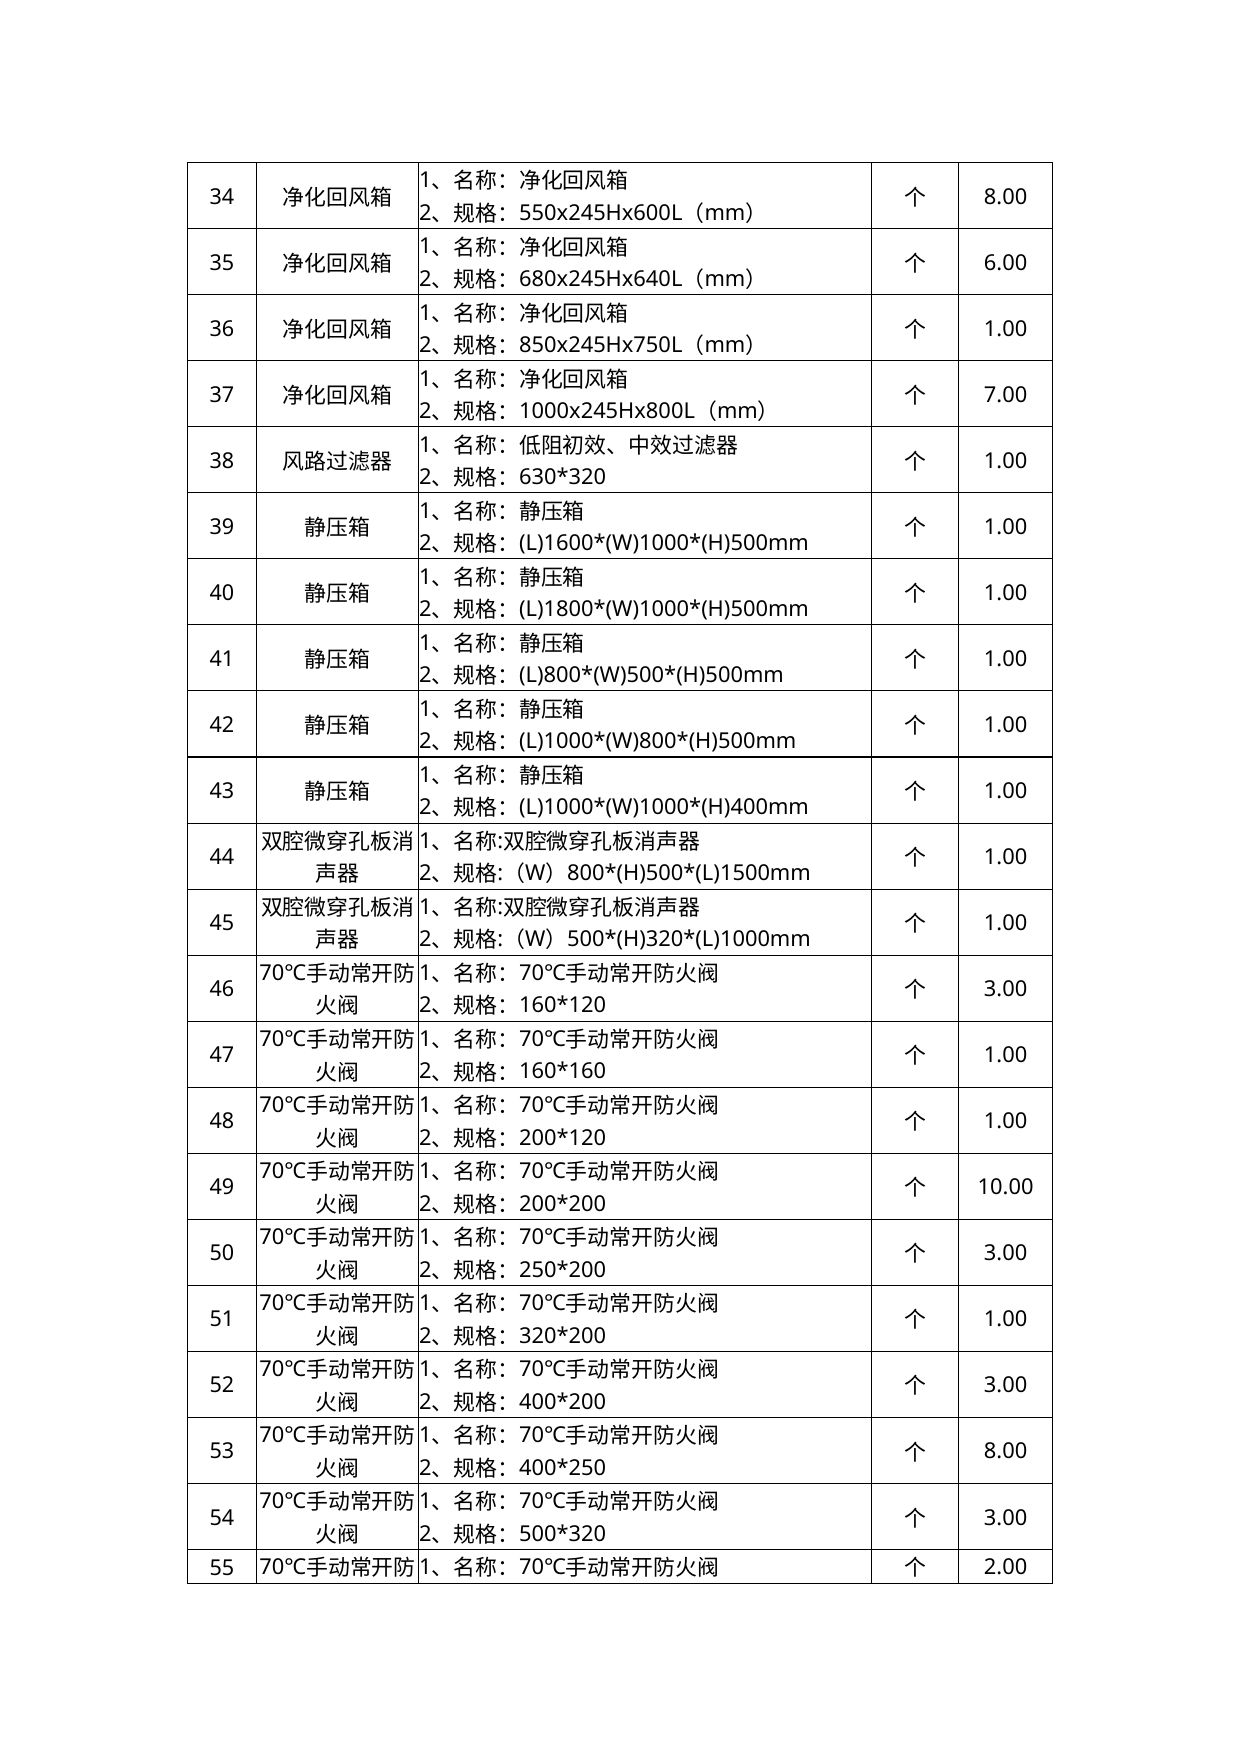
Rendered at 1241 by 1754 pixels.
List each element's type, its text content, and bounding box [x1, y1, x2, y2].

table_cell 3.00 [959, 1484, 1052, 1549]
table_cell 静压箱 [257, 691, 418, 756]
table_cell 个 [872, 1418, 958, 1483]
table_cell 个 [872, 493, 958, 558]
table_cell [188, 559, 256, 624]
table_cell 1、名称:双腔微穿孔板消声器 2、规格:（W）800*(H)500*(L)1500mm [419, 824, 871, 888]
table_cell 个 [872, 361, 958, 426]
table_cell 静压箱 [257, 493, 418, 558]
table_cell [188, 493, 256, 558]
table_cell [188, 1220, 256, 1285]
table_cell 个 [872, 559, 958, 624]
table_cell 1.00 [959, 1022, 1052, 1087]
table_cell 1.00 [959, 1286, 1052, 1351]
table_cell 8.00 [959, 1418, 1052, 1483]
table_cell 1、名称：70℃手动常开防火阀 2、规格：200*120 [419, 1088, 871, 1153]
table_cell 70℃手动常开防火阀 [257, 1286, 418, 1351]
table_cell 1、名称：净化回风箱 2、规格：550x245Hx600L（mm） [419, 163, 871, 228]
table_cell 个 [872, 691, 958, 756]
table_cell [188, 1418, 256, 1483]
table_cell 风路过滤器 [257, 427, 418, 492]
table_cell 1.00 [959, 625, 1052, 690]
table_cell 1、名称：70℃手动常开防火阀 2、规格：160*160 [419, 1022, 871, 1087]
table_cell 3.00 [959, 1352, 1052, 1417]
table_cell [188, 427, 256, 492]
table_cell [188, 1088, 256, 1153]
table_cell 70℃手动常开防火阀 [257, 1484, 418, 1549]
table_cell 1、名称：静压箱 2、规格：(L)1800*(W)1000*(H)500mm [419, 559, 871, 624]
table_cell 个 [872, 1220, 958, 1285]
table_cell 个 [872, 427, 958, 492]
table_cell 1、名称：70℃手动常开防火阀 2、规格：200*200 [419, 1154, 871, 1219]
table_cell [188, 956, 256, 1021]
table_cell 个 [872, 625, 958, 690]
table_cell 净化回风箱 [257, 361, 418, 426]
table_cell 70℃手动常开防火阀 [257, 1022, 418, 1087]
table_cell 个 [872, 758, 958, 822]
table_cell 净化回风箱 [257, 229, 418, 294]
table_cell 1、名称:双腔微穿孔板消声器 2、规格:（W）500*(H)320*(L)1000mm [419, 890, 871, 954]
table_cell 个 [872, 1154, 958, 1219]
table_cell 1、名称：净化回风箱 2、规格：850x245Hx750L（mm） [419, 295, 871, 360]
table_cell 1、名称：净化回风箱 2、规格：680x245Hx640L（mm） [419, 229, 871, 294]
table_cell 个 [872, 1550, 958, 1583]
table_cell 1、名称：静压箱 2、规格：(L)800*(W)500*(H)500mm [419, 625, 871, 690]
table_cell 70℃手动常开防火阀 [257, 1220, 418, 1285]
table_cell 3.00 [959, 1220, 1052, 1285]
table_cell 70℃手动常开防火阀 [257, 1154, 418, 1219]
table_cell 1、名称：70℃手动常开防火阀 2、规格：400*200 [419, 1352, 871, 1417]
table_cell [419, 1550, 871, 1583]
table_cell 双腔微穿孔板消声器 [257, 824, 418, 888]
table_cell 个 [872, 163, 958, 228]
table_cell 3.00 [959, 956, 1052, 1021]
table_cell 1.00 [959, 1088, 1052, 1153]
table_cell 10.00 [959, 1154, 1052, 1219]
table_cell 2.00 [959, 1550, 1052, 1583]
table_cell [188, 758, 256, 822]
table_cell 1.00 [959, 493, 1052, 558]
table_cell 个 [872, 1022, 958, 1087]
table_cell 个 [872, 1286, 958, 1351]
table_cell 1、名称：静压箱 2、规格：(L)1000*(W)1000*(H)400mm [419, 758, 871, 822]
table_cell 6.00 [959, 229, 1052, 294]
table_cell [188, 824, 256, 888]
table_cell [188, 361, 256, 426]
table_cell 70℃手动常开防火阀 [257, 1352, 418, 1417]
table_cell [188, 1484, 256, 1549]
table_cell 个 [872, 824, 958, 888]
table_cell 7.00 [959, 361, 1052, 426]
table_cell [188, 1286, 256, 1351]
table_cell [188, 229, 256, 294]
table_cell 1.00 [959, 295, 1052, 360]
table_cell 个 [872, 1088, 958, 1153]
table_cell 静压箱 [257, 559, 418, 624]
table_cell 1、名称：70℃手动常开防火阀 2、规格：160*120 [419, 956, 871, 1021]
table_cell 1、名称：70℃手动常开防火阀 2、规格：320*200 [419, 1286, 871, 1351]
table_cell 1.00 [959, 691, 1052, 756]
table_cell 70℃手动常开防火阀 [257, 956, 418, 1021]
table_cell 70℃手动常开防火阀 [257, 1418, 418, 1483]
table_cell 个 [872, 295, 958, 360]
table_cell [188, 295, 256, 360]
table_cell 双腔微穿孔板消声器 [257, 890, 418, 954]
table_cell 个 [872, 1484, 958, 1549]
table_cell 1、名称：70℃手动常开防火阀 2、规格：250*200 [419, 1220, 871, 1285]
table_cell 静压箱 [257, 758, 418, 822]
table_cell [188, 1022, 256, 1087]
table_cell 1、名称：静压箱 2、规格：(L)1600*(W)1000*(H)500mm [419, 493, 871, 558]
table_cell 70℃手动常开防火阀 [257, 1550, 418, 1583]
table_cell [188, 890, 256, 954]
table_cell 70℃手动常开防火阀 [257, 1088, 418, 1153]
table_cell 1.00 [959, 427, 1052, 492]
table_cell 净化回风箱 [257, 295, 418, 360]
table_cell 个 [872, 956, 958, 1021]
table_cell [188, 1154, 256, 1219]
table_cell 净化回风箱 [257, 163, 418, 228]
table_cell 1.00 [959, 758, 1052, 822]
table_cell [188, 625, 256, 690]
table_cell [188, 163, 256, 228]
table_cell 个 [872, 1352, 958, 1417]
table_cell 1.00 [959, 824, 1052, 888]
table_cell [188, 1550, 256, 1583]
table_cell 个 [872, 890, 958, 954]
table_cell 静压箱 [257, 625, 418, 690]
table_cell 1、名称：净化回风箱 2、规格：1000x245Hx800L（mm） [419, 361, 871, 426]
table_cell 8.00 [959, 163, 1052, 228]
table_cell 1.00 [959, 890, 1052, 954]
table_cell 1、名称：70℃手动常开防火阀 2、规格：400*250 [419, 1418, 871, 1483]
table_cell 1、名称：低阻初效、中效过滤器 2、规格：630*320 [419, 427, 871, 492]
table_cell 个 [872, 229, 958, 294]
table_cell 1、名称：静压箱 2、规格：(L)1000*(W)800*(H)500mm [419, 691, 871, 756]
table_cell [188, 691, 256, 756]
table_cell 1、名称：70℃手动常开防火阀 2、规格：500*320 [419, 1484, 871, 1549]
table_cell [188, 1352, 256, 1417]
table_cell 1.00 [959, 559, 1052, 624]
